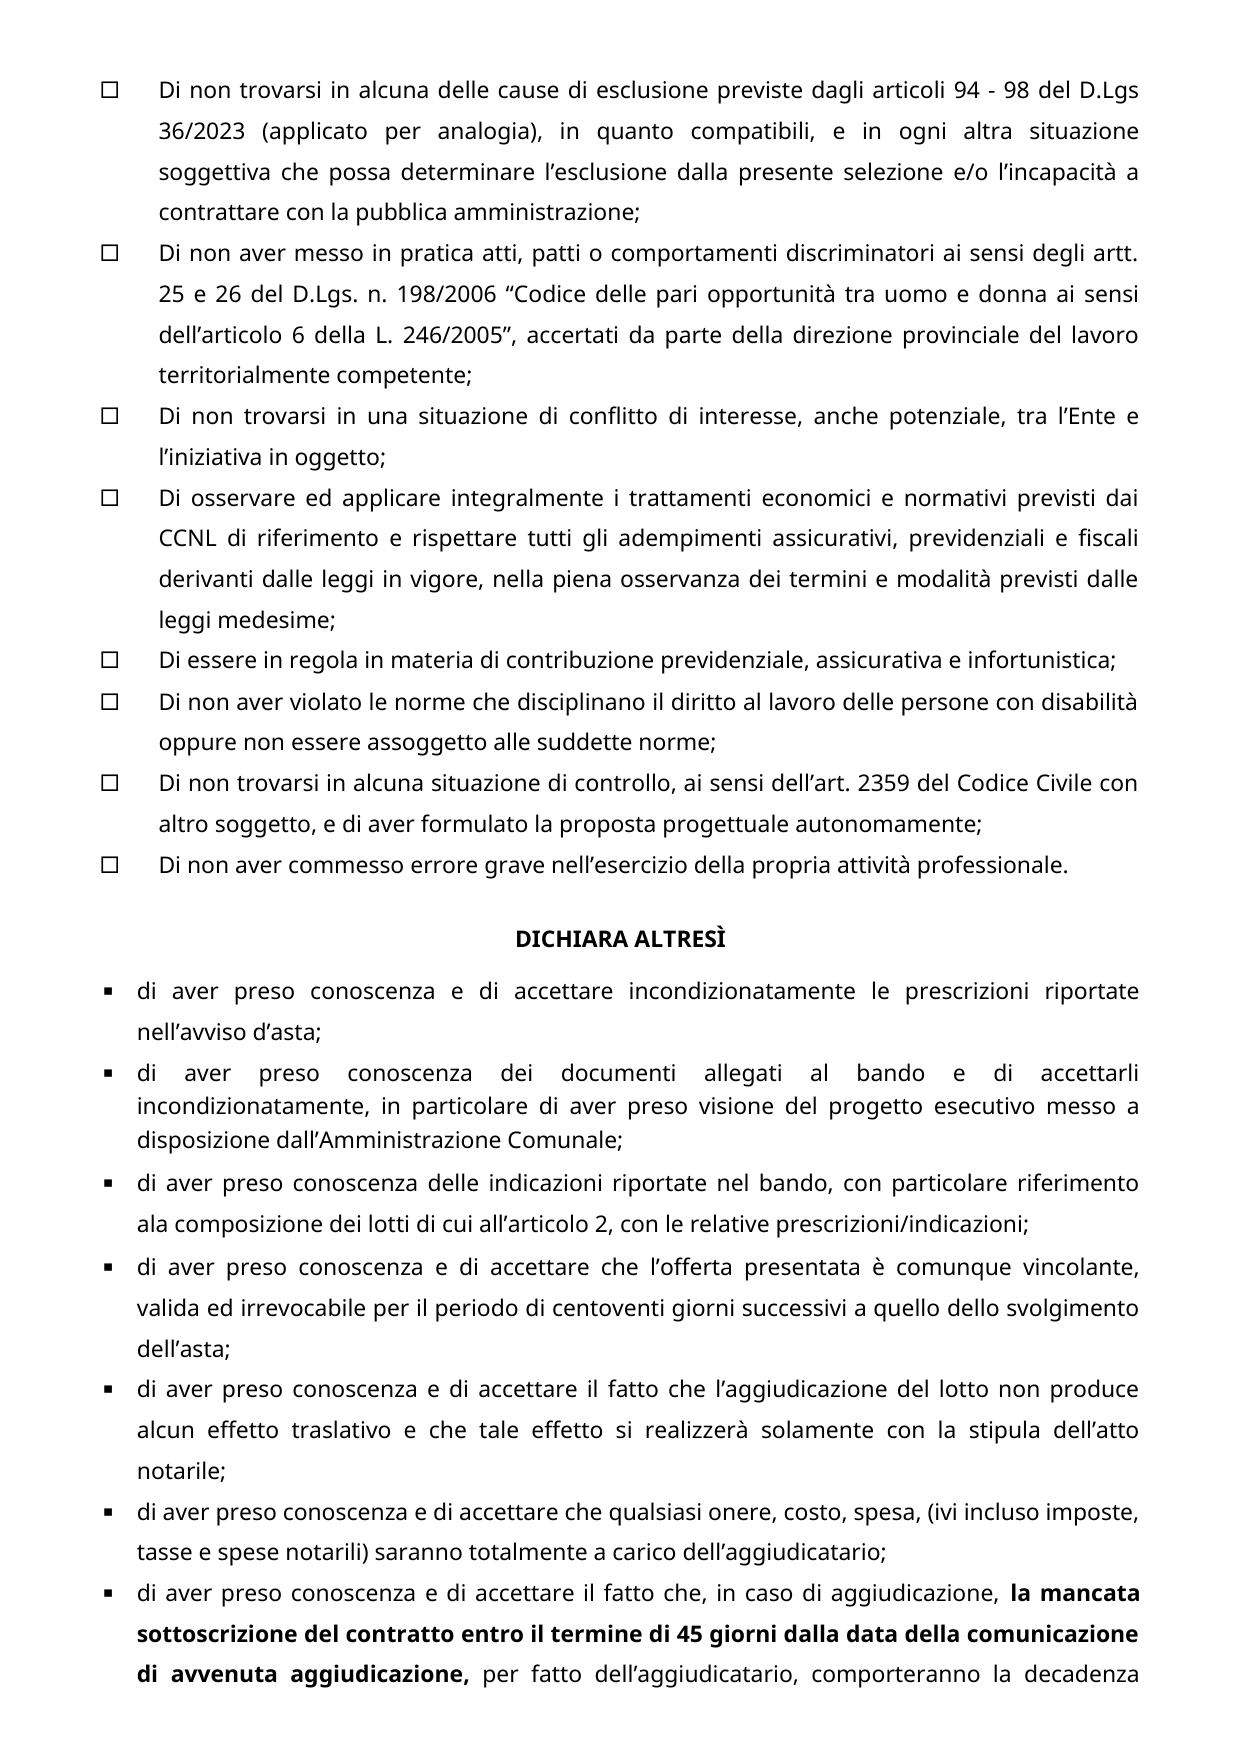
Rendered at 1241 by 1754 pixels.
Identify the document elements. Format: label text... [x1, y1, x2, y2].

subtitle DICHIARA ALTRESÌ [100, 923, 1140, 954]
list di aver preso conoscenza e di accettare il fatto che l’aggiudicazione del lotto non produce alcun effetto traslativo e che tale effetto si realizzerà solamente con la stipula dell’atto notarile; [99, 1373, 1140, 1486]
list Di essere in regola in materia di contribuzione previdenziale, assicurativa e infortunistica; [99, 644, 1140, 676]
list Di non trovarsi in alcuna situazione di controllo, ai sensi dell’art. 2359 del Codice Civile con altro soggetto, e di aver formulato la proposta progettuale autonomamente; [99, 767, 1140, 839]
list di aver preso conoscenza e di accettare incondizionatamente le prescrizioni riportate nell’avviso d’asta; [99, 975, 1140, 1047]
list di aver preso conoscenza delle indicazioni riportate nel bando, con particolare riferimento ala composizione dei lotti di cui all’articolo 2, con le relative prescrizioni/indicazioni; [99, 1167, 1140, 1239]
list Di non trovarsi in alcuna delle cause di esclusione previste dagli articoli 94 - 98 del D.Lgs 36/2023 (applicato per analogia), in quanto compatibili, e in ogni altra situazione soggettiva che possa determinare l’esclusione dalla presente selezione e/o l’incapacità a contrattare con la pubblica amministrazione; [99, 74, 1140, 228]
list di aver preso conoscenza e di accettare che qualsiasi onere, costo, spesa, (ivi incluso imposte, tasse e spese notarili) saranno totalmente a carico dell’aggiudicatario; [99, 1496, 1140, 1567]
list Di non trovarsi in una situazione di conflitto di interesse, anche potenziale, tra l’Ente e l’iniziativa in oggetto; [99, 400, 1140, 472]
list Di non aver violato le norme che disciplinano il diritto al lavoro delle persone con disabilità oppure non essere assoggetto alle suddette norme; [99, 685, 1140, 757]
list Di osservare ed applicare integralmente i trattamenti economici e normativi previsti dai CCNL di riferimento e rispettare tutti gli adempimenti assicurativi, previdenziali e fiscali derivanti dalle leggi in vigore, nella piena osservanza dei termini e modalità previsti dalle leggi medesime; [99, 482, 1140, 635]
list di aver preso conoscenza e di accettare che l’offerta presentata è comunque vincolante, valida ed irrevocabile per il periodo di centoventi giorni successivi a quello dello svolgimento dell’asta; [99, 1251, 1140, 1364]
list Di non aver messo in pratica atti, patti o comportamenti discriminatori ai sensi degli artt. 25 e 26 del D.Lgs. n. 198/2006 “Codice delle pari opportunità tra uomo e donna ai sensi dell’articolo 6 della L. 246/2005”, accertati da parte della direzione provinciale del lavoro territorialmente competente; [99, 237, 1140, 390]
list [99, 1577, 1140, 1690]
list di aver preso conoscenza dei documenti allegati al bando e di accettarli incondizionatamente, in particolare di aver preso visione del progetto esecutivo messo a disposizione dall’Amministrazione Comunale; [99, 1056, 1140, 1155]
list Di non aver commesso errore grave nell’esercizio della propria attività professionale. [99, 848, 1140, 880]
